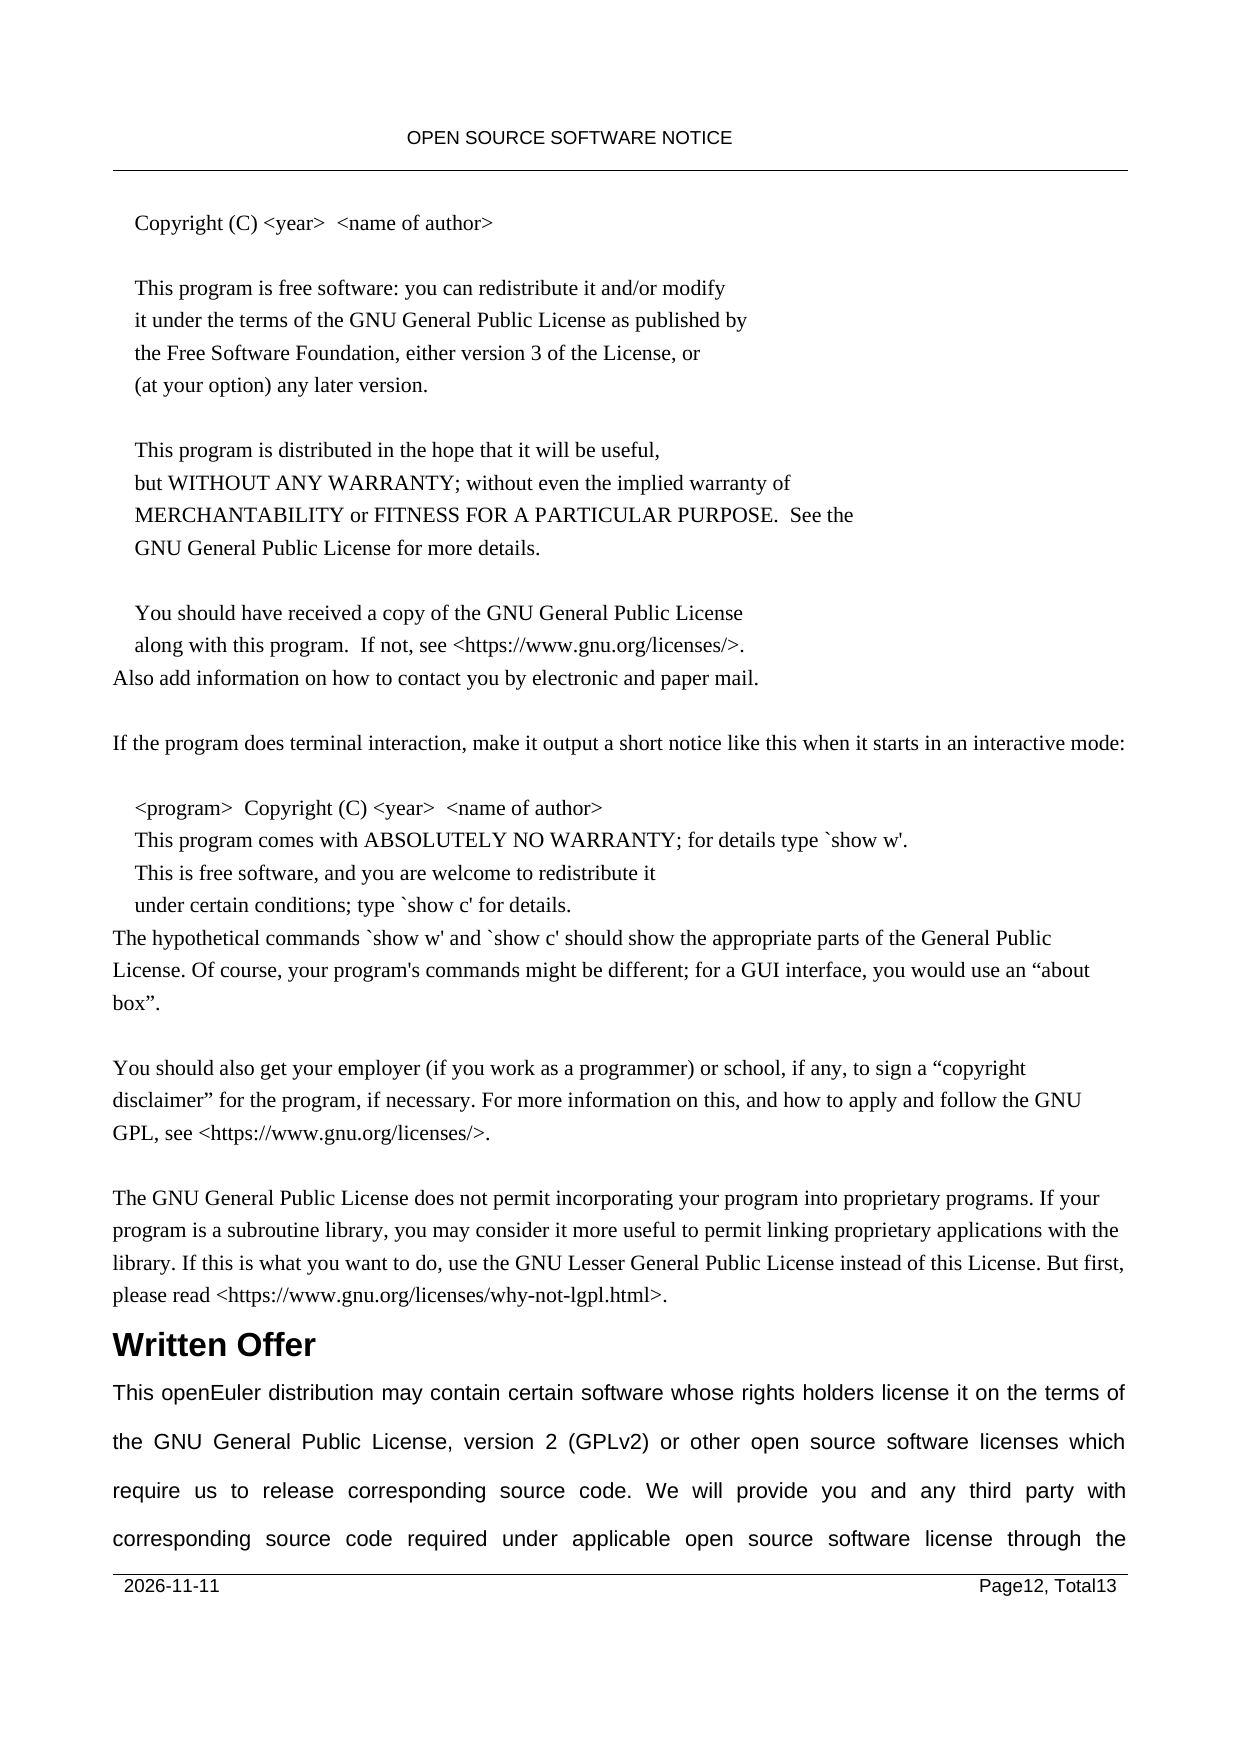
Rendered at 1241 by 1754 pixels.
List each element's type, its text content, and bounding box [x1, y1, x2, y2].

text Written Offer [112, 1311, 1128, 1376]
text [112, 1376, 1128, 1555]
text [112, 206, 1128, 1311]
